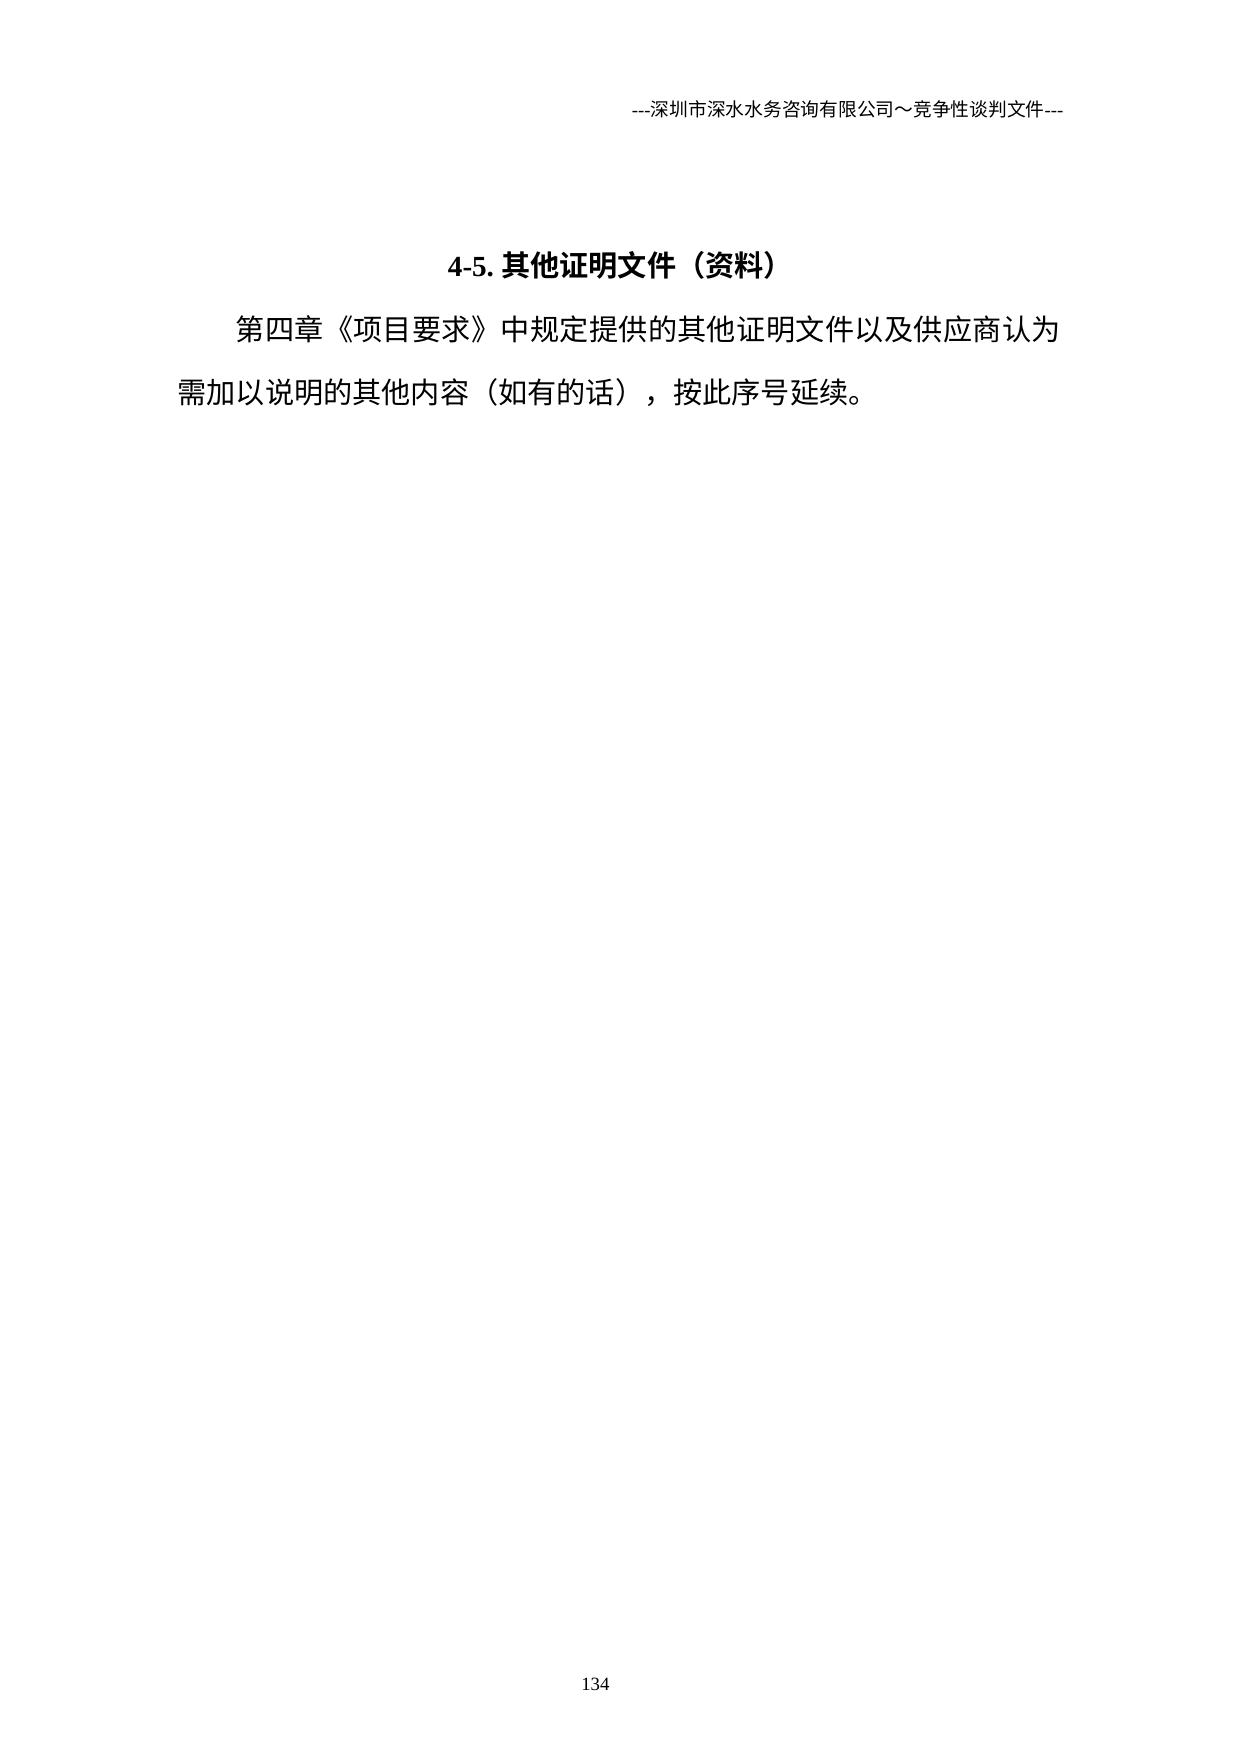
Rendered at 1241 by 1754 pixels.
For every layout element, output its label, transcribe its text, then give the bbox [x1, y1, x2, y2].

text 4-5. 其他证明文件（资料） [177, 243, 1063, 285]
text 第四章《项目要求》中规定提供的其他证明文件以及供应商认为需加以说明的其他内容（如有的话），按此序号延续。 [177, 306, 1063, 412]
